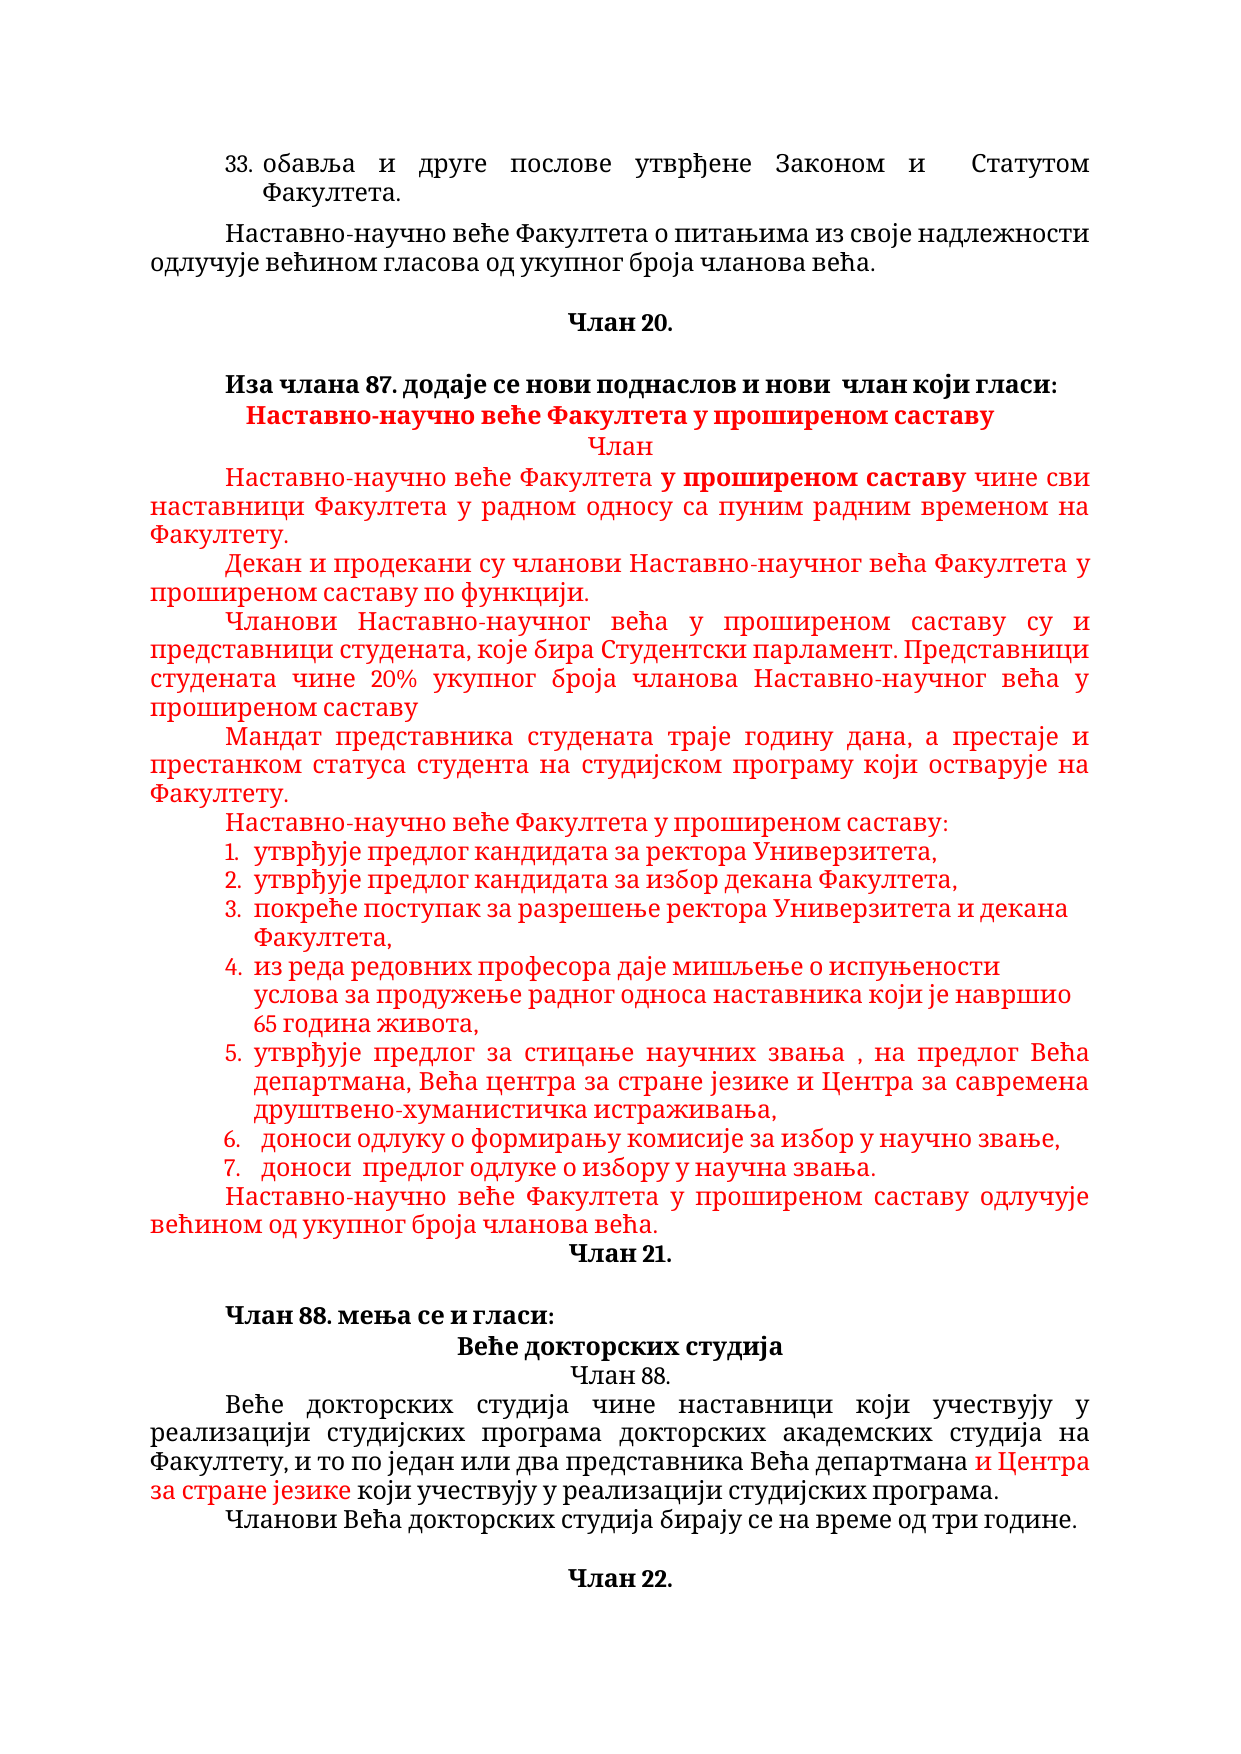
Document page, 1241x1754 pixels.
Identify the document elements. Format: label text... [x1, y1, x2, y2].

list утврђује предлог кандидата за избор декана Факултета, [225, 866, 1090, 895]
list покреће поступак за разрешење ректора Универзитета и декана Факултета, [225, 895, 1090, 952]
list доноси одлуку о формирању комисије за избор у научно звање, [224, 1125, 1090, 1154]
text Декан и продекани су чланови Наставно-научног већа Факултета у проширеном саставу по функцији. [150, 550, 1090, 607]
text Члан 20. [150, 308, 1090, 337]
text Веће докторских студија [150, 1333, 1090, 1362]
text Наставно-научно веће Факултета у проширеном саставу: [150, 809, 1090, 837]
text Наставно-научно веће Факултета у проширеном саставу одлучује већином од укупног броја чланова већа. [150, 1182, 1090, 1240]
text Члан 21. [150, 1240, 1090, 1269]
text Иза члана 87. додаје се нови поднаслов и нови члан који гласи: [150, 371, 1090, 399]
list из реда редовних професора даје мишљење о испуњености услова за продужење радног односа наставника који је навршио 65 година живота, [225, 952, 1090, 1039]
text Наставно-научно веће Факултета о питањима из своје надлежности одлучује већином гласова од укупног броја чланова већа. [150, 220, 1090, 277]
text Мандат представника студената траје годину дана, а престаје и престанком статуса студента на студијском програму који остварује на Факултету. [150, 722, 1090, 809]
text Члан 22. [150, 1565, 1090, 1594]
text Чланови Наставно-научног већа у проширеном саставу су и представници студената, које бира Студентски парламент. Представници студената чине 20% укупног броја чланова Наставно-научног већа у проширеном саставу [150, 607, 1090, 722]
text Наставно-научно веће Факултета у проширеном саставу [150, 402, 1090, 430]
list утврђује предлог кандидата за ректора Универзитета, [225, 837, 1090, 866]
list доноси предлог одлуке о избору у научна звања. [224, 1154, 1090, 1182]
text Члан 88. мења се и гласи: [150, 1302, 1090, 1331]
text Веће докторских студија чине наставници који учествују у реализацији студијских програма докторских академских студија на Факултету, и то по један или два представника Већа департмана и Центра за стране језике који учествују у реализацији студијских програма. [150, 1391, 1090, 1506]
list обавља и друге послове утврђене Законом и Статутом Факултета. [225, 150, 1090, 207]
text Наставно-научно веће Факултета у проширеном саставу чине сви наставници Факултета у радном односу са пуним радним временом на Факултету. [150, 464, 1090, 550]
text Члан [150, 433, 1090, 461]
list утврђује предлог за стицање научних звања , на предлог Већа департмана, Већа центра за стране језике и Центра за савремена друштвено-хуманистичка истраживања, [225, 1039, 1090, 1125]
text Члан 88. [150, 1362, 1090, 1391]
text Чланови Већа докторских студија бирају се на време од три године. [150, 1506, 1090, 1534]
